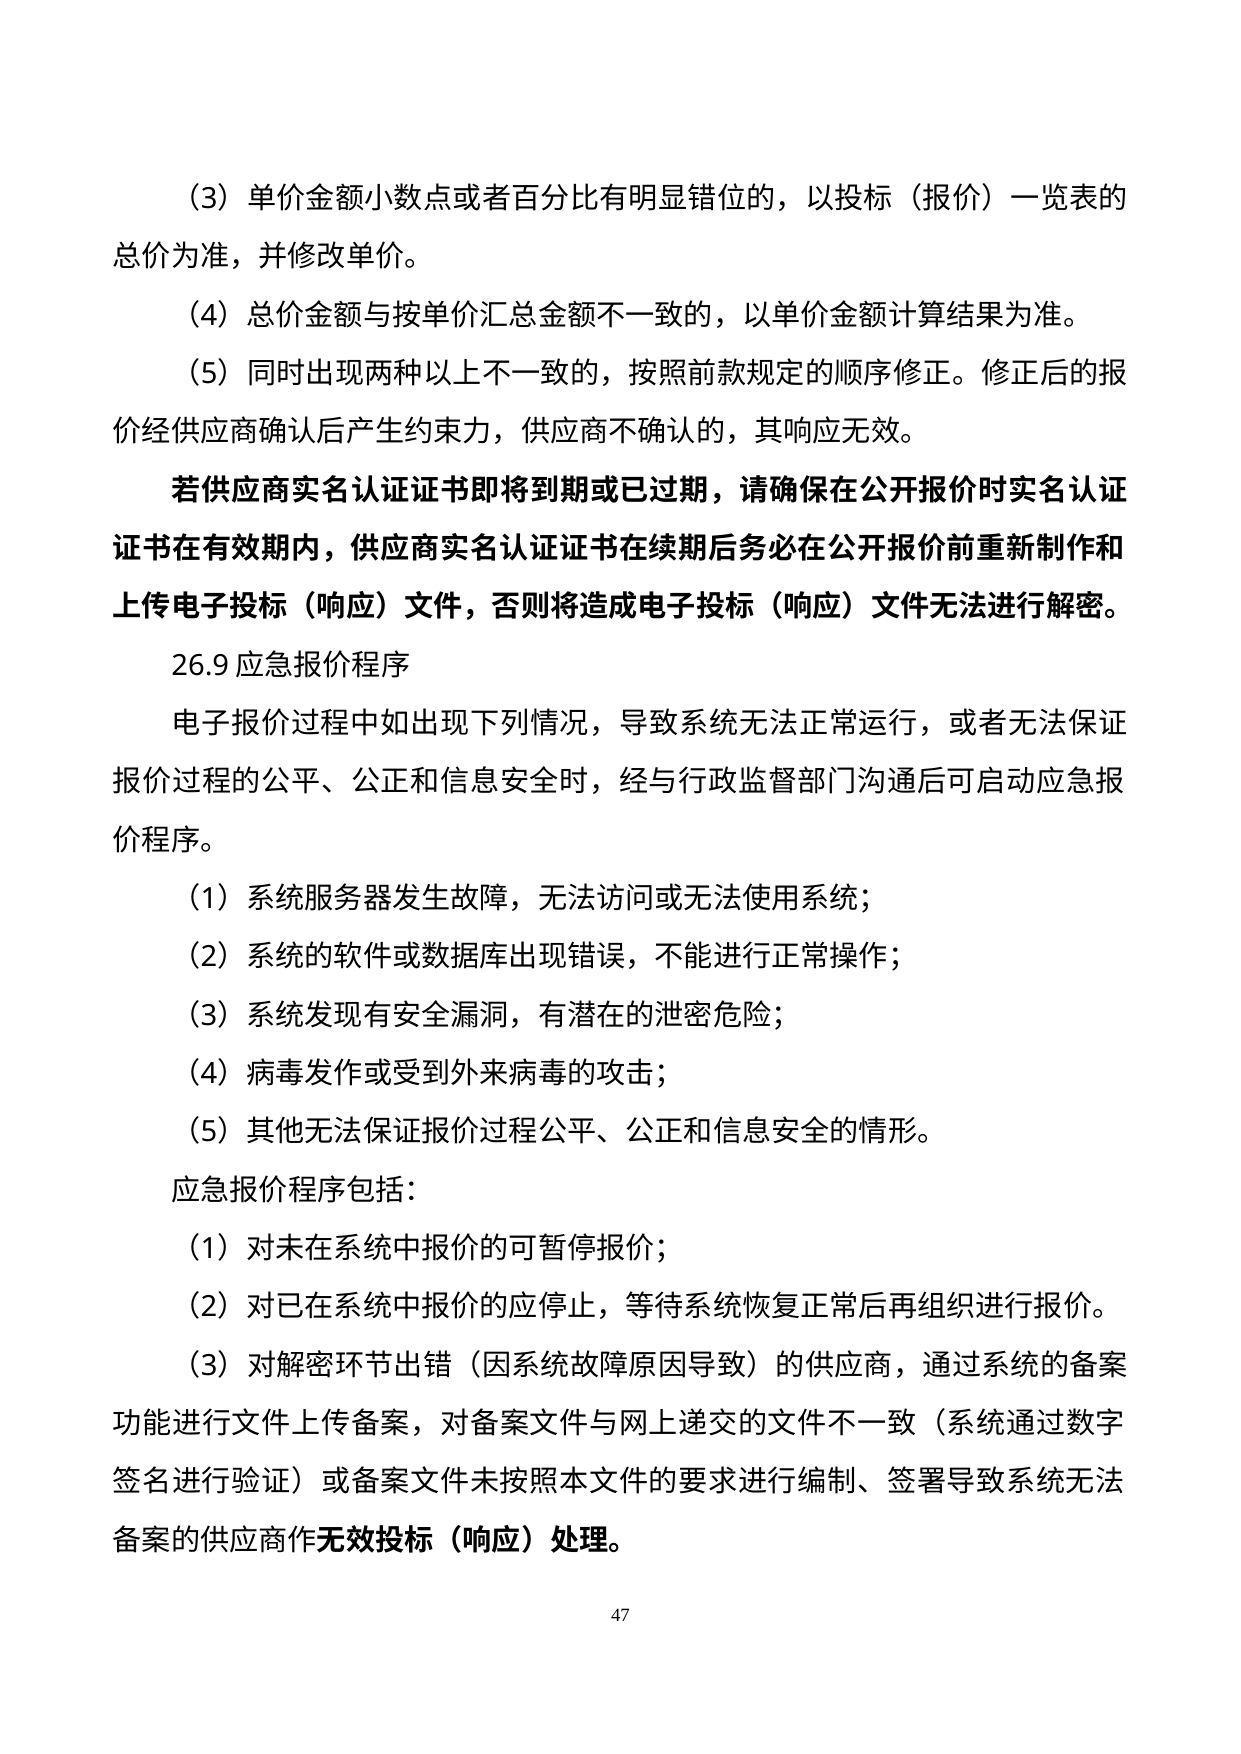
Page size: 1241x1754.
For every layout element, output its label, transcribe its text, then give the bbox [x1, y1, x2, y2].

text （3）单价金额小数点或者百分比有明显错位的，以投标（报价）一览表的总价为准，并修改单价。 [112, 162, 1128, 278]
text （1）系统服务器发生故障，无法访问或无法使用系统； [112, 862, 1128, 920]
text （3）系统发现有安全漏洞，有潜在的泄密危险； [112, 978, 1128, 1037]
text 26.9应急报价程序 [112, 628, 1128, 687]
text （3）对解密环节出错（因系统故障原因导致）的供应商，通过系统的备案功能进行文件上传备案，对备案文件与网上递交的文件不一致（系统通过数字签名进行验证）或备案文件未按照本文件的要求进行编制、签署导致系统无法备案的供应商作无效投标（响应）处理。 [112, 1328, 1128, 1562]
text 若供应商实名认证证书即将到期或已过期，请确保在公开报价时实名认证证书在有效期内，供应商实名认证证书在续期后务必在公开报价前重新制作和上传电子投标（响应）文件，否则将造成电子投标（响应）文件无法进行解密。 [112, 453, 1128, 628]
text （2）系统的软件或数据库出现错误，不能进行正常操作； [112, 920, 1128, 978]
text 电子报价过程中如出现下列情况，导致系统无法正常运行，或者无法保证报价过程的公平、公正和信息安全时，经与行政监督部门沟通后可启动应急报价程序。 [112, 687, 1128, 862]
text 应急报价程序包括： [112, 1153, 1128, 1212]
text （2）对已在系统中报价的应停止，等待系统恢复正常后再组织进行报价。 [112, 1270, 1128, 1328]
text （4）病毒发作或受到外来病毒的攻击； [112, 1037, 1128, 1095]
text （5）其他无法保证报价过程公平、公正和信息安全的情形。 [112, 1095, 1128, 1153]
text （4）总价金额与按单价汇总金额不一致的，以单价金额计算结果为准。 [112, 278, 1128, 337]
text （1）对未在系统中报价的可暂停报价； [112, 1212, 1128, 1270]
text （5）同时出现两种以上不一致的，按照前款规定的顺序修正。修正后的报价经供应商确认后产生约束力，供应商不确认的，其响应无效。 [112, 337, 1128, 453]
